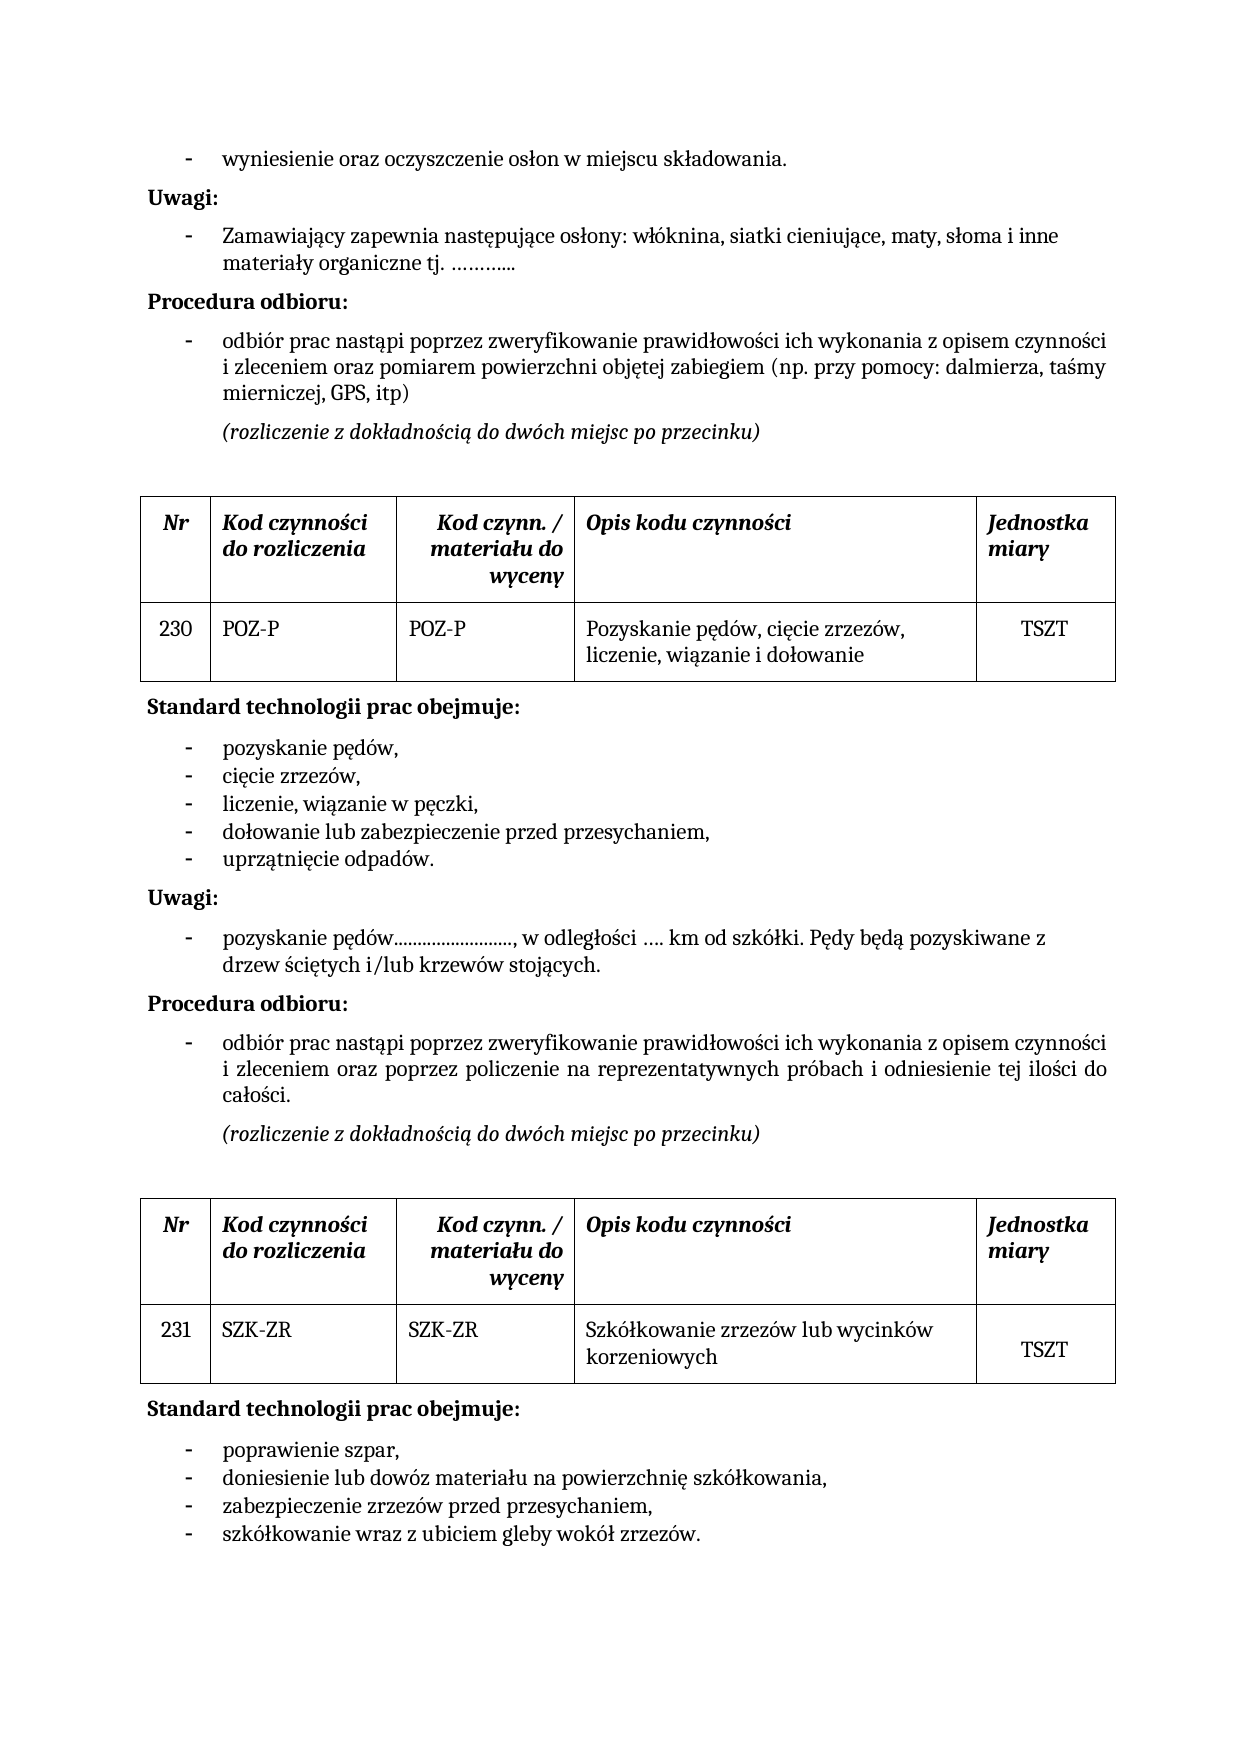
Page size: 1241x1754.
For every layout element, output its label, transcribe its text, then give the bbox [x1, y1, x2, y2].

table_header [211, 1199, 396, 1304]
subtitle Standard technologii prac obejmuje: [147, 1396, 1192, 1422]
list pozyskanie pędów, [185, 733, 1192, 761]
list zabezpieczenie zrzezów przed przesychaniem, [185, 1491, 1192, 1519]
list liczenie, wiązanie w pęczki, [185, 789, 1192, 817]
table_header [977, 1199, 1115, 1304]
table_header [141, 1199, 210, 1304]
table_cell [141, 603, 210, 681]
list uprzątnięcie odpadów. [185, 846, 1192, 872]
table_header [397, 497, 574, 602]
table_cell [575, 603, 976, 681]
list szkółkowanie wraz z ubiciem gleby wokół zrzezów. [185, 1519, 1192, 1547]
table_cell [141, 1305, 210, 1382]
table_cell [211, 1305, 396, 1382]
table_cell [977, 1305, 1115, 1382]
list odbiór prac nastąpi poprzez zweryfikowanie prawidłowości ich wykonania z opisem czynności i zleceniem oraz poprzez policzenie na reprezentatywnych próbach i odniesienie tej ilości do całości. [185, 1029, 1108, 1108]
subtitle Procedura odbioru: [147, 288, 1192, 315]
list cięcie zrzezów, [185, 761, 1192, 789]
subtitle Uwagi: [147, 184, 1192, 211]
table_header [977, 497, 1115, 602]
list poprawienie szpar, [185, 1435, 1192, 1463]
text (rozliczenie z dokładnością do dwóch miejsc po przecinku) [221, 1121, 1192, 1147]
list odbiór prac nastąpi poprzez zweryfikowanie prawidłowości ich wykonania z opisem czynności i zleceniem oraz pomiarem powierzchni objętej zabiegiem (np. przy pomocy: dalmierza, taśmy mierniczej, GPS, itp) [185, 327, 1107, 407]
subtitle Procedura odbioru: [147, 991, 1192, 1017]
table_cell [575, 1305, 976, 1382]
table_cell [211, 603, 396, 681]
list doniesienie lub dowóz materiału na powierzchnię szkółkowania, [185, 1463, 1192, 1491]
subtitle Standard technologii prac obejmuje: [147, 694, 1192, 720]
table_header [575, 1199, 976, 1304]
subtitle Uwagi: [147, 884, 1192, 911]
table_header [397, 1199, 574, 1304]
text drzew ściętych i/lub krzewów stojących. [222, 951, 1192, 978]
text (rozliczenie z dokładnością do dwóch miejsc po przecinku) [221, 419, 1192, 445]
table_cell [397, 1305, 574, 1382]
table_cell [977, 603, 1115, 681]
list dołowanie lub zabezpieczenie przed przesychaniem, [185, 817, 1192, 845]
list wyniesienie oraz oczyszczenie osłon w miejscu składowania. [185, 146, 1192, 172]
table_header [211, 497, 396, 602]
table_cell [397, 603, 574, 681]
list Zamawiający zapewnia następujące osłony: włóknina, siatki cieniujące, maty, słoma i inne materiały organiczne tj. ………... [185, 223, 1107, 276]
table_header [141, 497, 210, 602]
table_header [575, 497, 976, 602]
list pozyskanie pędów , w odległości …. km od szkółki. Pędy będą pozyskiwane z [185, 923, 1192, 951]
